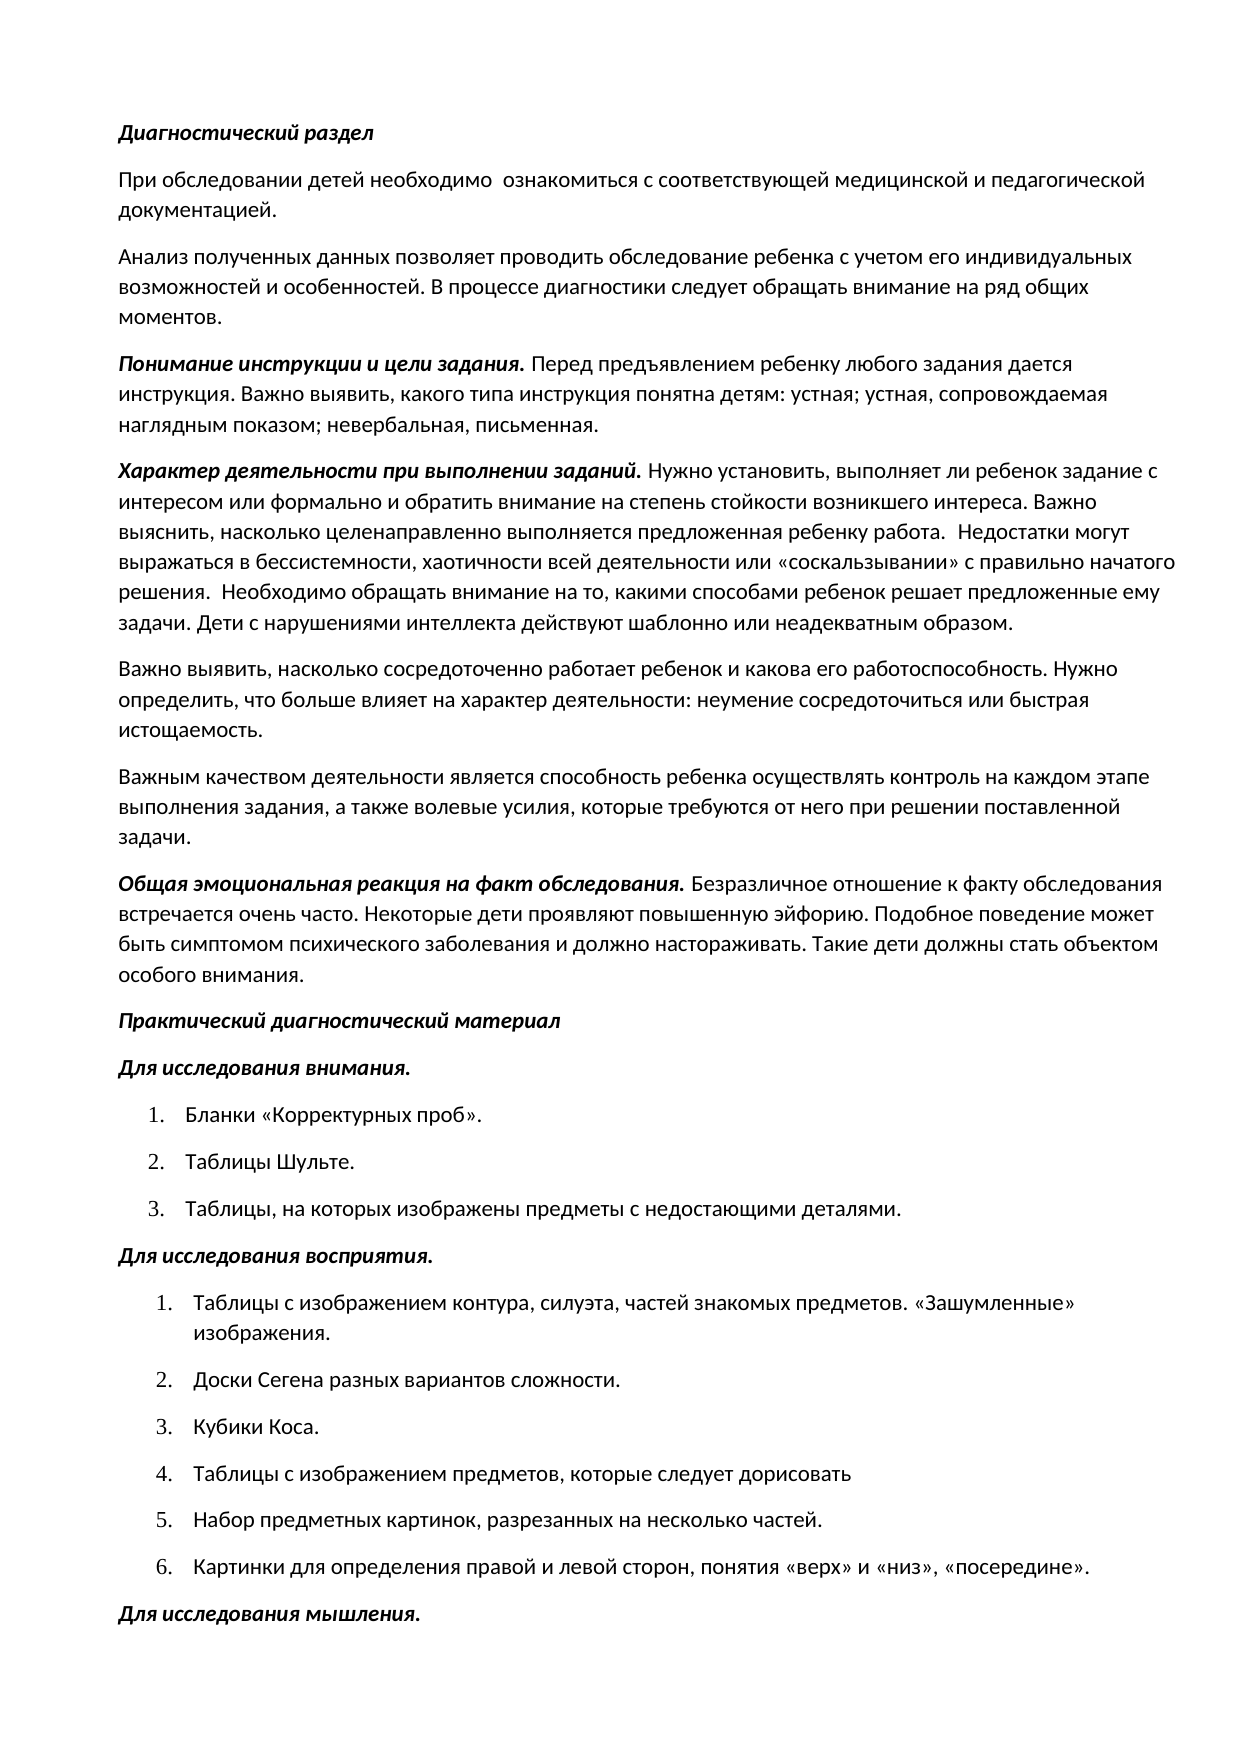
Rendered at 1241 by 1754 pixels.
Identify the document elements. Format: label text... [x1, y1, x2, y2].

text Практический диагностический материал [118, 1007, 1181, 1035]
text Диагностический раздел [118, 118, 1181, 146]
text Для исследования внимания. [118, 1053, 1181, 1082]
text Характер деятельности при выполнении заданий. Нужно установить, выполняет ли ребенок задание с интересом или формально и обратить внимание на степень стойкости возникшего интереса. Важно выяснить, насколько целенаправленно выполняется предложенная ребенку работа. Недостатки могут выражаться в бессистемности, хаотичности всей деятельности или «соскальзывании» с правильно начатого решения. Необходимо обращать внимание на то, какими способами ребенок решает предложенные ему задачи. Дети с нарушениями интеллекта действуют шаблонно или неадекватным образом. [118, 457, 1181, 636]
text Анализ полученных данных позволяет проводить обследование ребенка с учетом его индивидуальных возможностей и особенностей. В процессе диагностики следует обращать внимание на ряд общих моментов. [118, 242, 1181, 331]
list Доски Сегена разных вариантов сложности. [156, 1365, 1181, 1393]
text Важно выявить, насколько сосредоточенно работает ребенок и какова его работоспособность. Нужно определить, что больше влияет на характер деятельности: неумение сосредоточиться или быстрая истощаемость. [118, 654, 1181, 743]
text Понимание инструкции и цели задания. Перед предъявлением ребенку любого задания дается инструкция. Важно выявить, какого типа инструкция понятна детям: устная; устная, сопровождаемая наглядным показом; невербальная, письменная. [118, 349, 1181, 438]
list Таблицы, на которых изображены предметы с недостающими деталями. [148, 1194, 1181, 1222]
text Важным качеством деятельности является способность ребенка осуществлять контроль на каждом этапе выполнения задания, а также волевые усилия, которые требуются от него при решении поставленной задачи. [118, 762, 1181, 850]
text Для исследования восприятия. [118, 1241, 1181, 1269]
list Кубики Коса. [156, 1412, 1181, 1440]
text Общая эмоциональная реакция на факт обследования. Безразличное отношение к факту обследования встречается очень часто. Некоторые дети проявляют повышенную эйфорию. Подобное поведение может быть симптомом психического заболевания и должно настораживать. Такие дети должны стать объектом особого внимания. [118, 869, 1181, 988]
list Таблицы с изображением контура, силуэта, частей знакомых предметов. «Зашумленные» изображения. [156, 1288, 1181, 1346]
list Картинки для определения правой и левой сторон, понятия «верх» и «низ», «посередине». [156, 1552, 1181, 1581]
text При обследовании детей необходимо ознакомиться с соответствующей медицинской и педагогической документацией. [118, 165, 1181, 223]
list Бланки «Корректурных проб». [148, 1100, 1181, 1128]
text Для исследования мышления. [118, 1599, 1181, 1627]
list Таблицы с изображением предметов, которые следует дорисовать [156, 1459, 1181, 1487]
list Таблицы Шульте. [148, 1147, 1181, 1175]
list Набор предметных картинок, разрезанных на несколько частей. [156, 1506, 1181, 1534]
